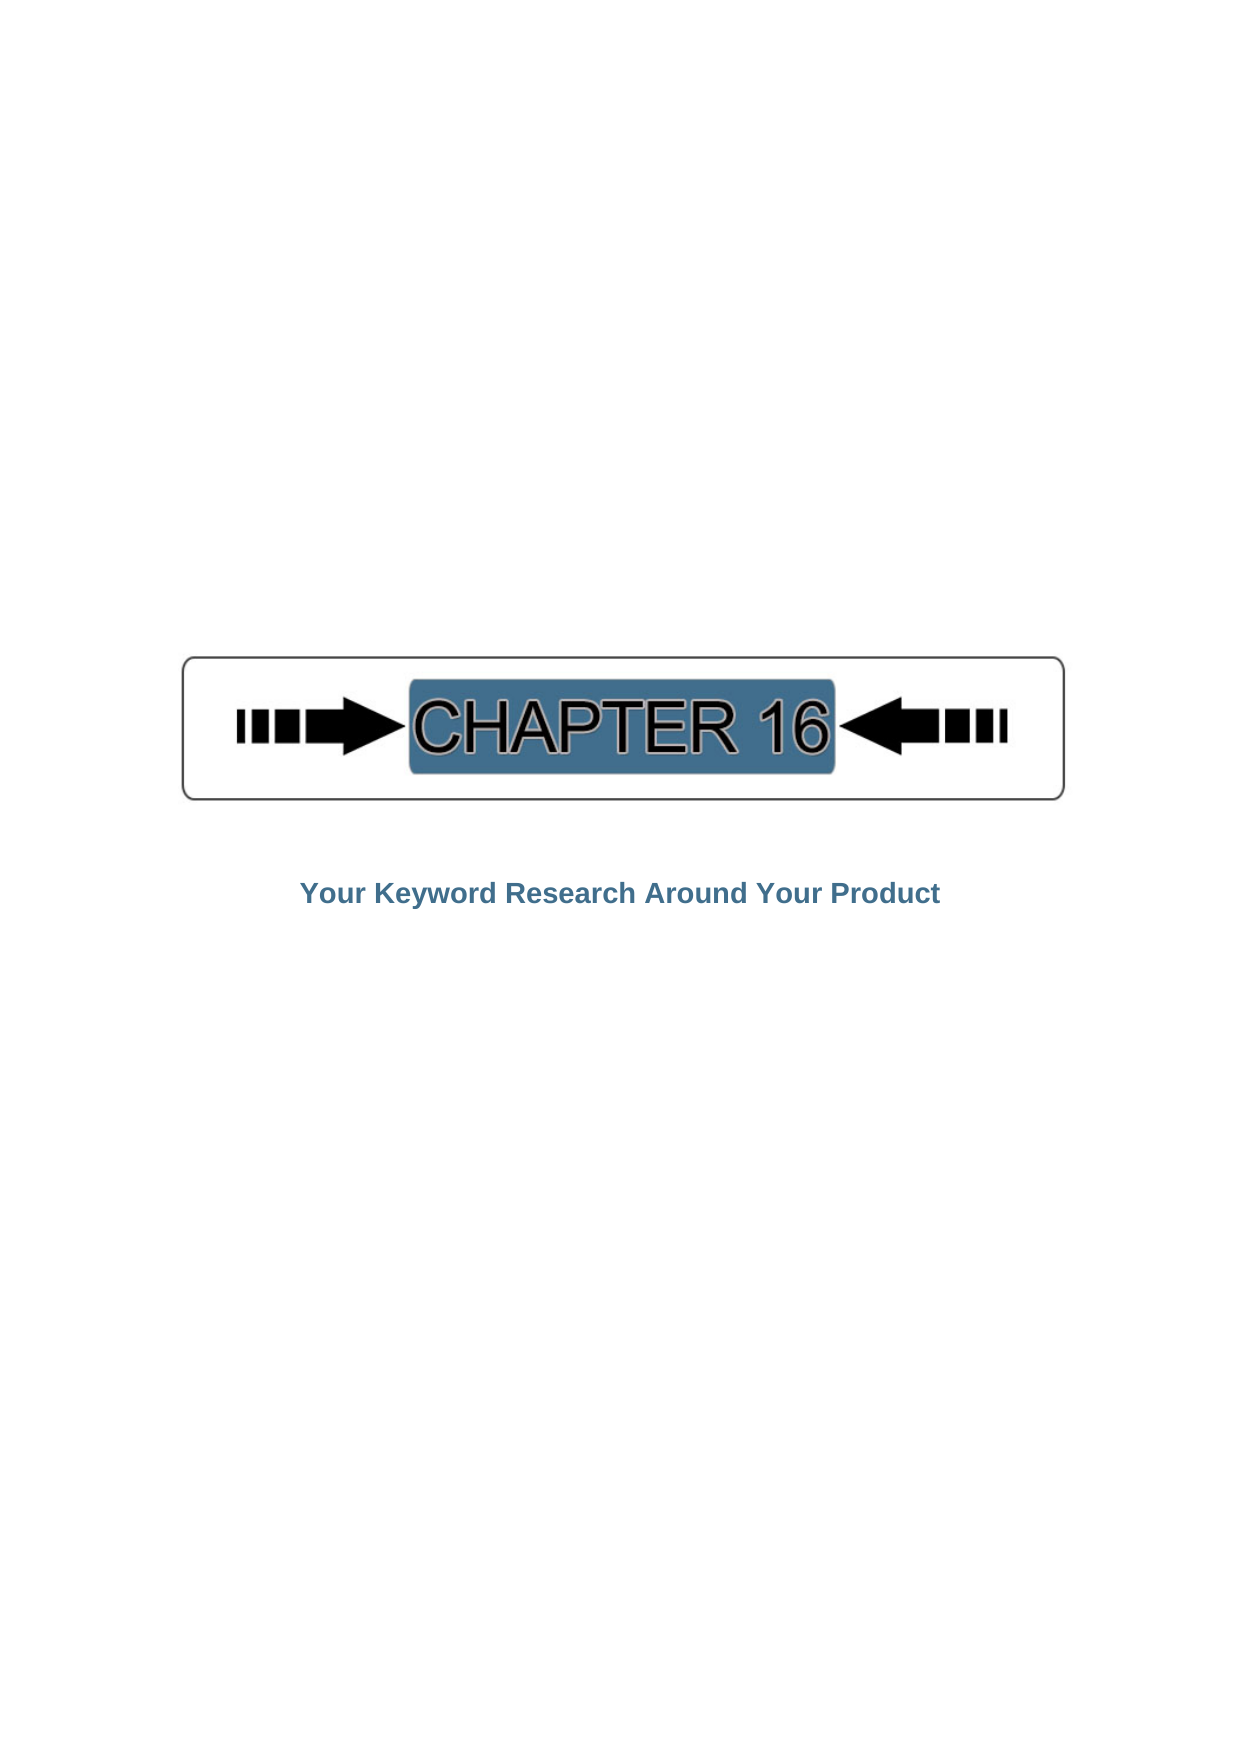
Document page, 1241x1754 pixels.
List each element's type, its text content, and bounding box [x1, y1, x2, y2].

picture [150, 634, 1091, 823]
subtitle Your Keyword Research Around Your Product [150, 877, 1090, 910]
